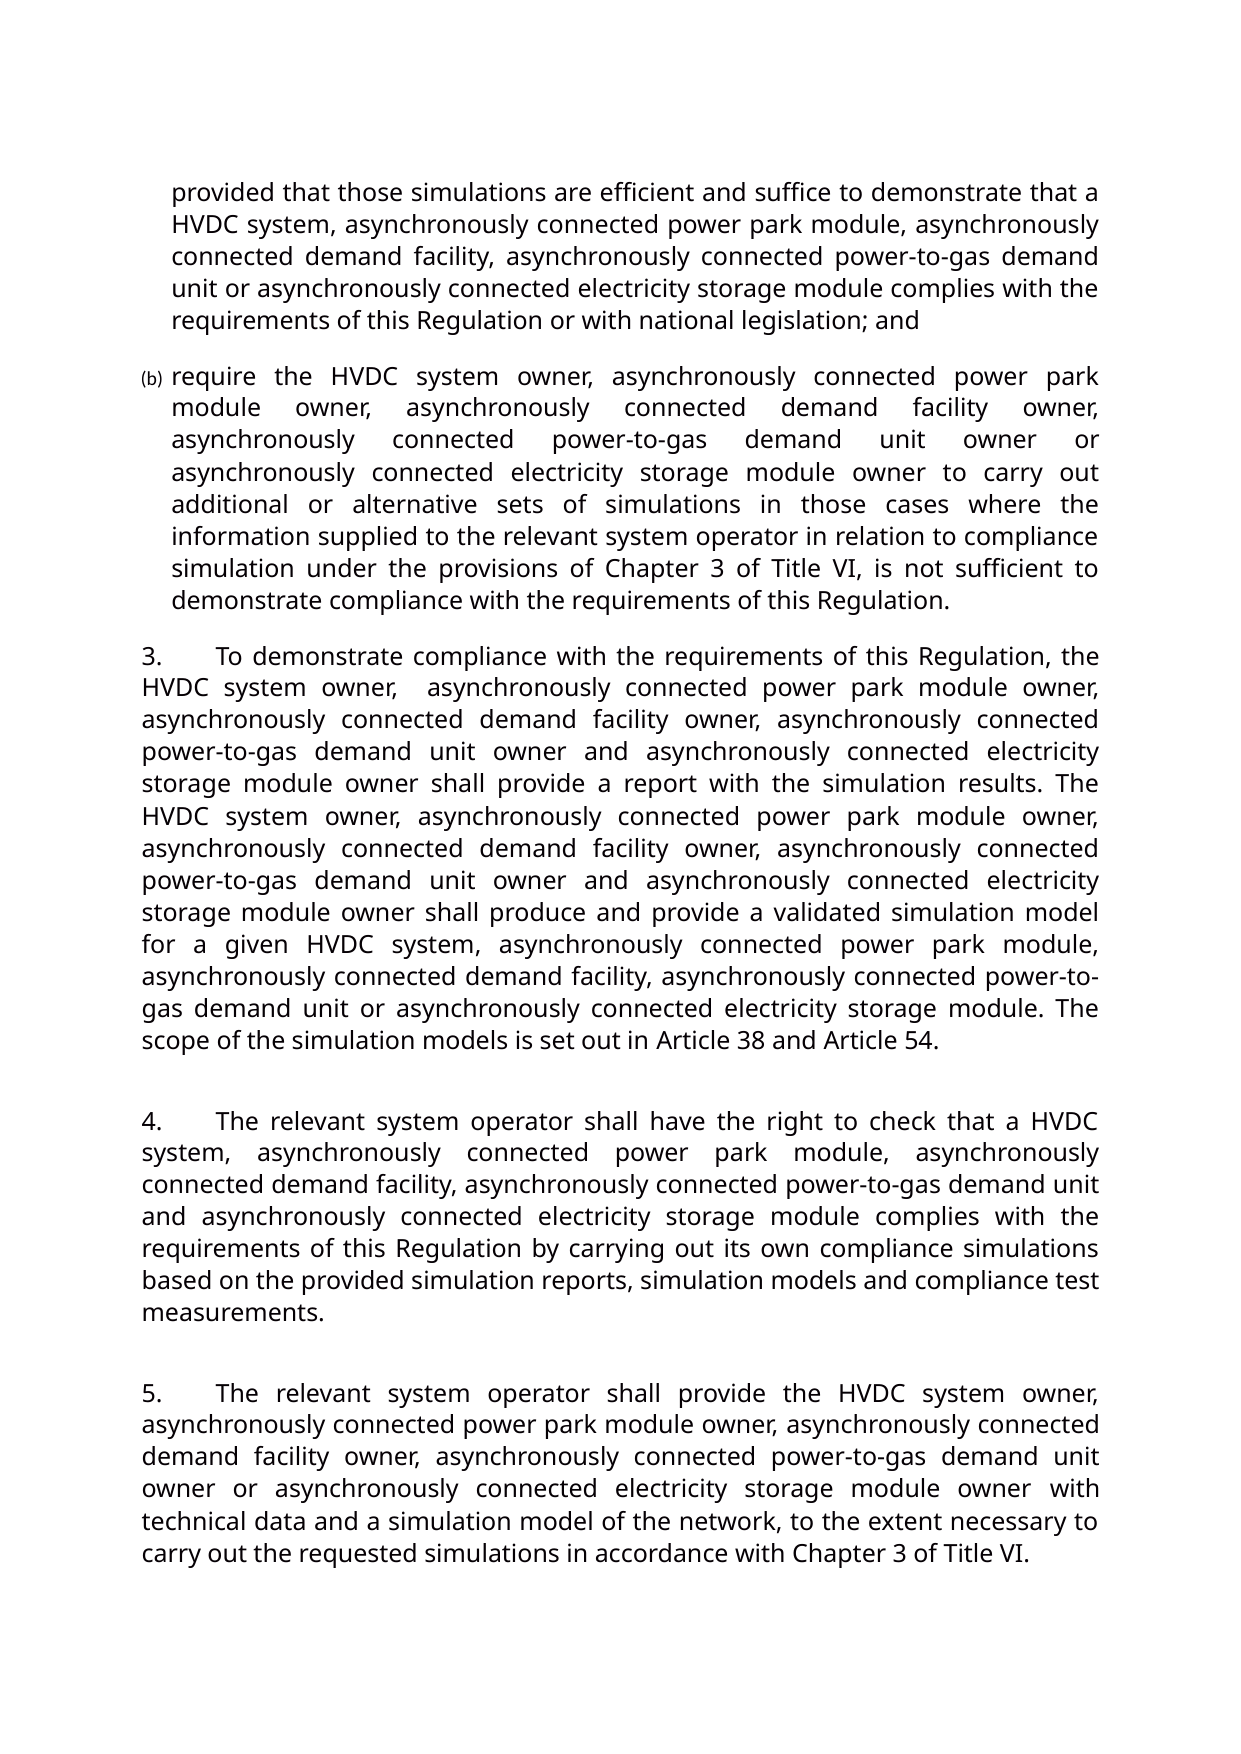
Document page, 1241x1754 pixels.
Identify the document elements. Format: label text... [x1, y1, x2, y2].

list require the HVDC system owner, asynchronously connected power park module owner, asynchronously connected demand facility owner, asynchronously connected power-to-gas demand unit owner or asynchronously connected electricity storage module owner to carry out additional or alternative sets of simulations in those cases where the information supplied to the relevant system operator in relation to compliance simulation under the provisions of Chapter 3 of Title VI, is not sufficient to demonstrate compliance with the requirements of this Regulation. [140, 360, 1100, 617]
list The relevant system operator shall have the right to check that a HVDC system, asynchronously connected power park module, asynchronously connected demand facility, asynchronously connected power-to-gas demand unit and asynchronously connected electricity storage module complies with the requirements of this Regulation by carrying out its own compliance simulations based on the provided simulation reports, simulation models and compliance test measurements. [141, 1105, 1100, 1329]
list To demonstrate compliance with the requirements of this Regulation, the HVDC system owner, asynchronously connected power park module owner, asynchronously connected demand facility owner, asynchronously connected power-to-gas demand unit owner and asynchronously connected electricity storage module owner shall provide a report with the simulation results. The HVDC system owner, asynchronously connected power park module owner, asynchronously connected demand facility owner, asynchronously connected power-to-gas demand unit owner and asynchronously connected electricity storage module owner shall produce and provide a validated simulation model for a given HVDC system, asynchronously connected power park module, asynchronously connected demand facility, asynchronously connected power-to-gas demand unit or asynchronously connected electricity storage module. The scope of the simulation models is set out in Article 38 and Article 54. [141, 640, 1100, 1057]
list The relevant system operator shall provide the HVDC system owner, asynchronously connected power park module owner, asynchronously connected demand facility owner, asynchronously connected power-to-gas demand unit owner or asynchronously connected electricity storage module owner with technical data and a simulation model of the network, to the extent necessary to carry out the requested simulations in accordance with Chapter 3 of Title VI. [141, 1377, 1100, 1569]
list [140, 176, 1100, 337]
